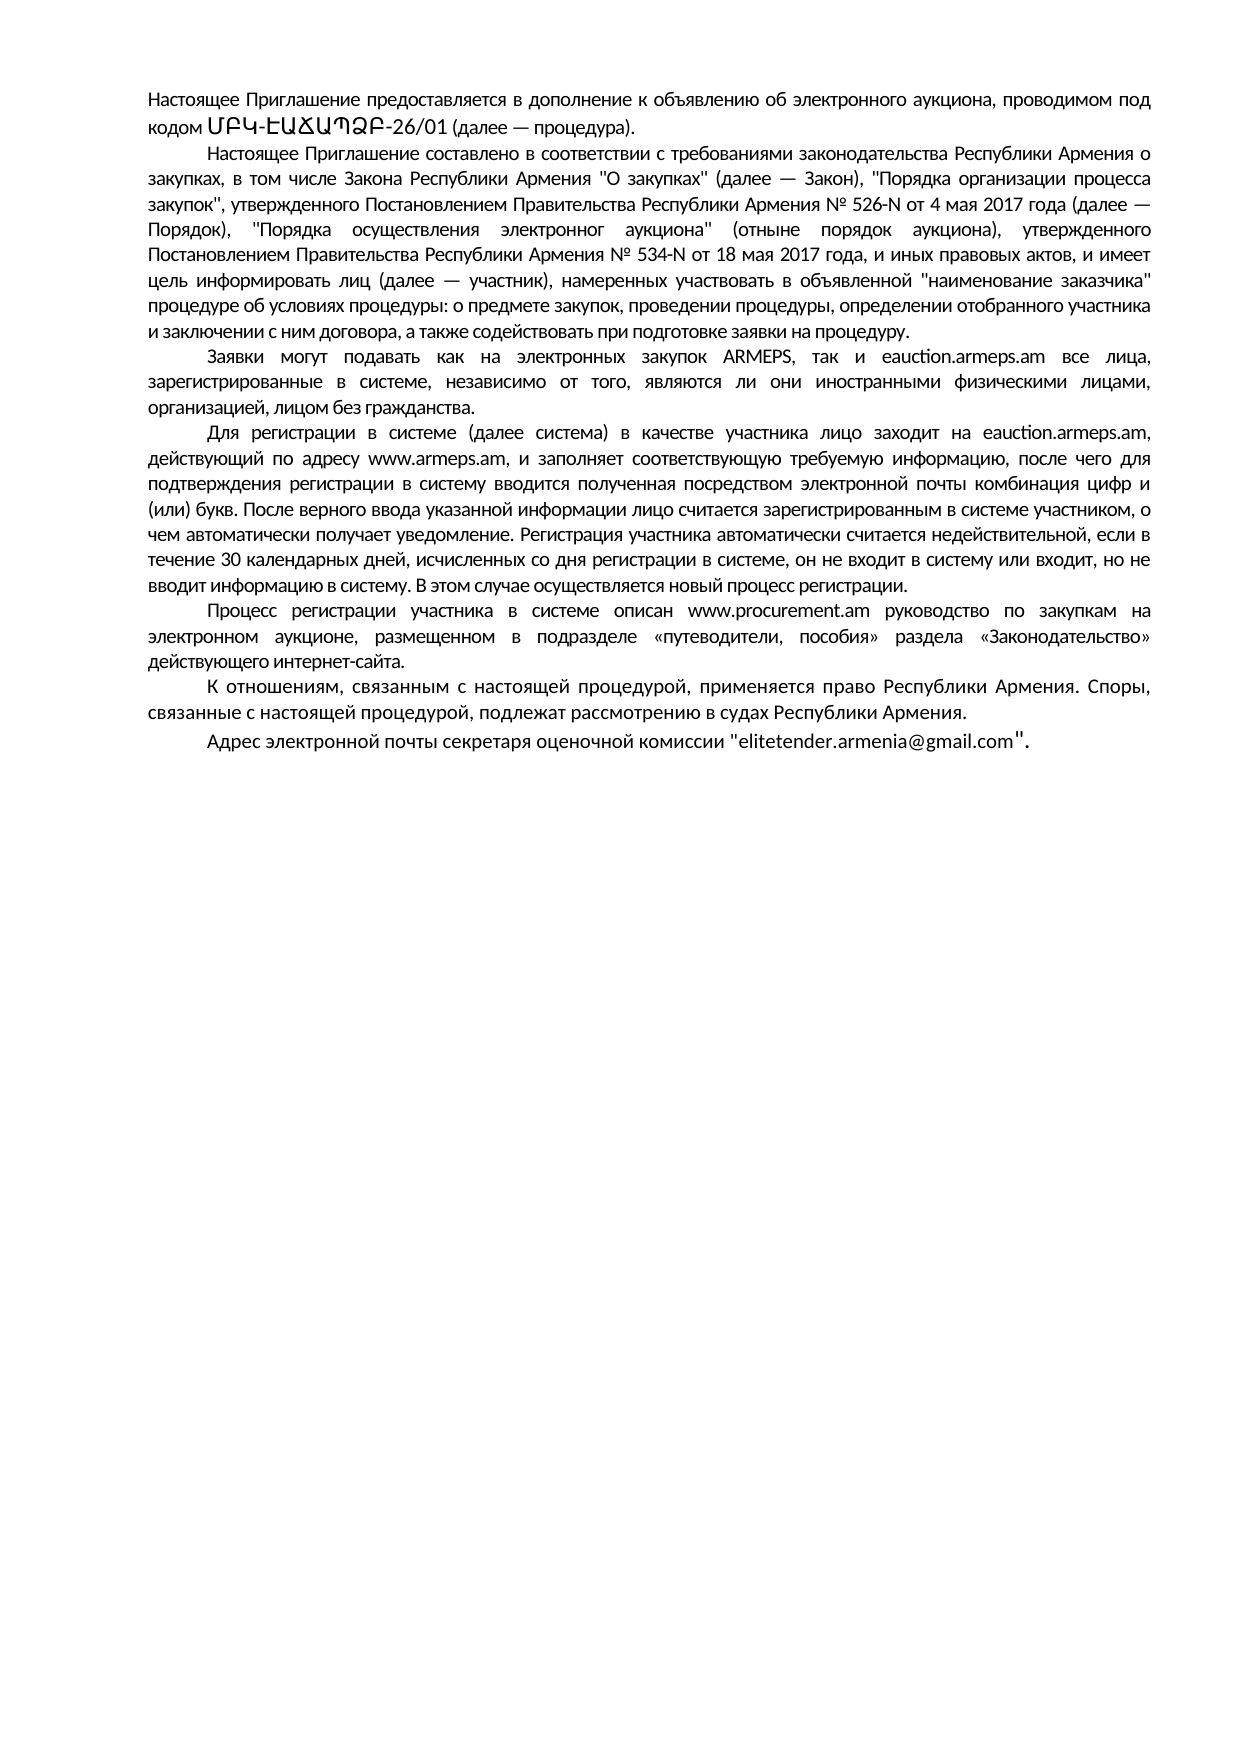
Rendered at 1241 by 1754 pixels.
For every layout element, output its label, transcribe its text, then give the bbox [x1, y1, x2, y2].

text Заявки могут подавать как на электронных закупок ARMEPS, так и eauction.armeps.am все лица, зарегистрированные в системе, независимо от того, являются ли они иностранными физическими лицами, организацией, лицом без гражданства. [148, 343, 1152, 419]
text К отношениям, связанным с настоящей процедурой, применяется право Республики Армения. Споры, связанные с настоящей процедурой, подлежат рассмотрению в судах Республики Армения. [148, 674, 1152, 724]
text Настоящее Приглашение предоставляется в дополнение к объявлению об электронного аукциона, проводимом под кодом ՄԲԿ-ԷԱՃԱՊՁԲ-26/01 (далее — процедура). [148, 86, 1152, 140]
text Для регистрации в системе (далее система) в качестве участника лицо заходит на eauction.armeps.am, действующий по адресу www.armeps.am, и заполняет соответствующую требуемую информацию, после чего для подтверждения регистрации в систему вводится полученная посредством электронной почты комбинация цифр и (или) букв. После верного ввода указанной информации лицо считается зарегистрированным в системе участником, о чем автоматически получает уведомление. Регистрация участника автоматически считается недействительной, если в течение 30 календарных дней, исчисленных со дня регистрации в системе, он не входит в систему или входит, но не вводит информацию в систему. В этом случае осуществляется новый процесс регистрации. [148, 419, 1152, 597]
text Процесс регистрации участника в системе описан www.procurement.am руководство по закупкам на электронном аукционе, размещенном в подразделе «путеводители, пособия» раздела «Законодательство» действующего интернет-сайта. [148, 597, 1152, 674]
text Настоящее Приглашение составлено в соответствии с требованиями законодательства Республики Армения о закупках, в том числе Закона Республики Армения "О закупках" (далее — Закон), "Порядка организации процесса закупок", утвержденного Постановлением Правительства Республики Армения № 526-N от 4 мая 2017 года (далее — Порядок), "Порядка осуществления электронног аукциона" (отныне порядок аукциона), утвержденного Постановлением Правительства Республики Армения № 534-N от 18 мая 2017 года, и иных правовых актов, и имеет цель информировать лиц (далее — участник), намеренных участвовать в объявленной "наименование заказчика" процедуре об условиях процедуры: о предмете закупок, проведении процедуры, определении отобранного участника и заключении с ним договора, а также содействовать при подготовке заявки на процедуру. [148, 140, 1152, 343]
text Адрес электронной почты секретаря оценочной комиссии "elitetender.armenia@gmail.com". [148, 724, 1152, 755]
